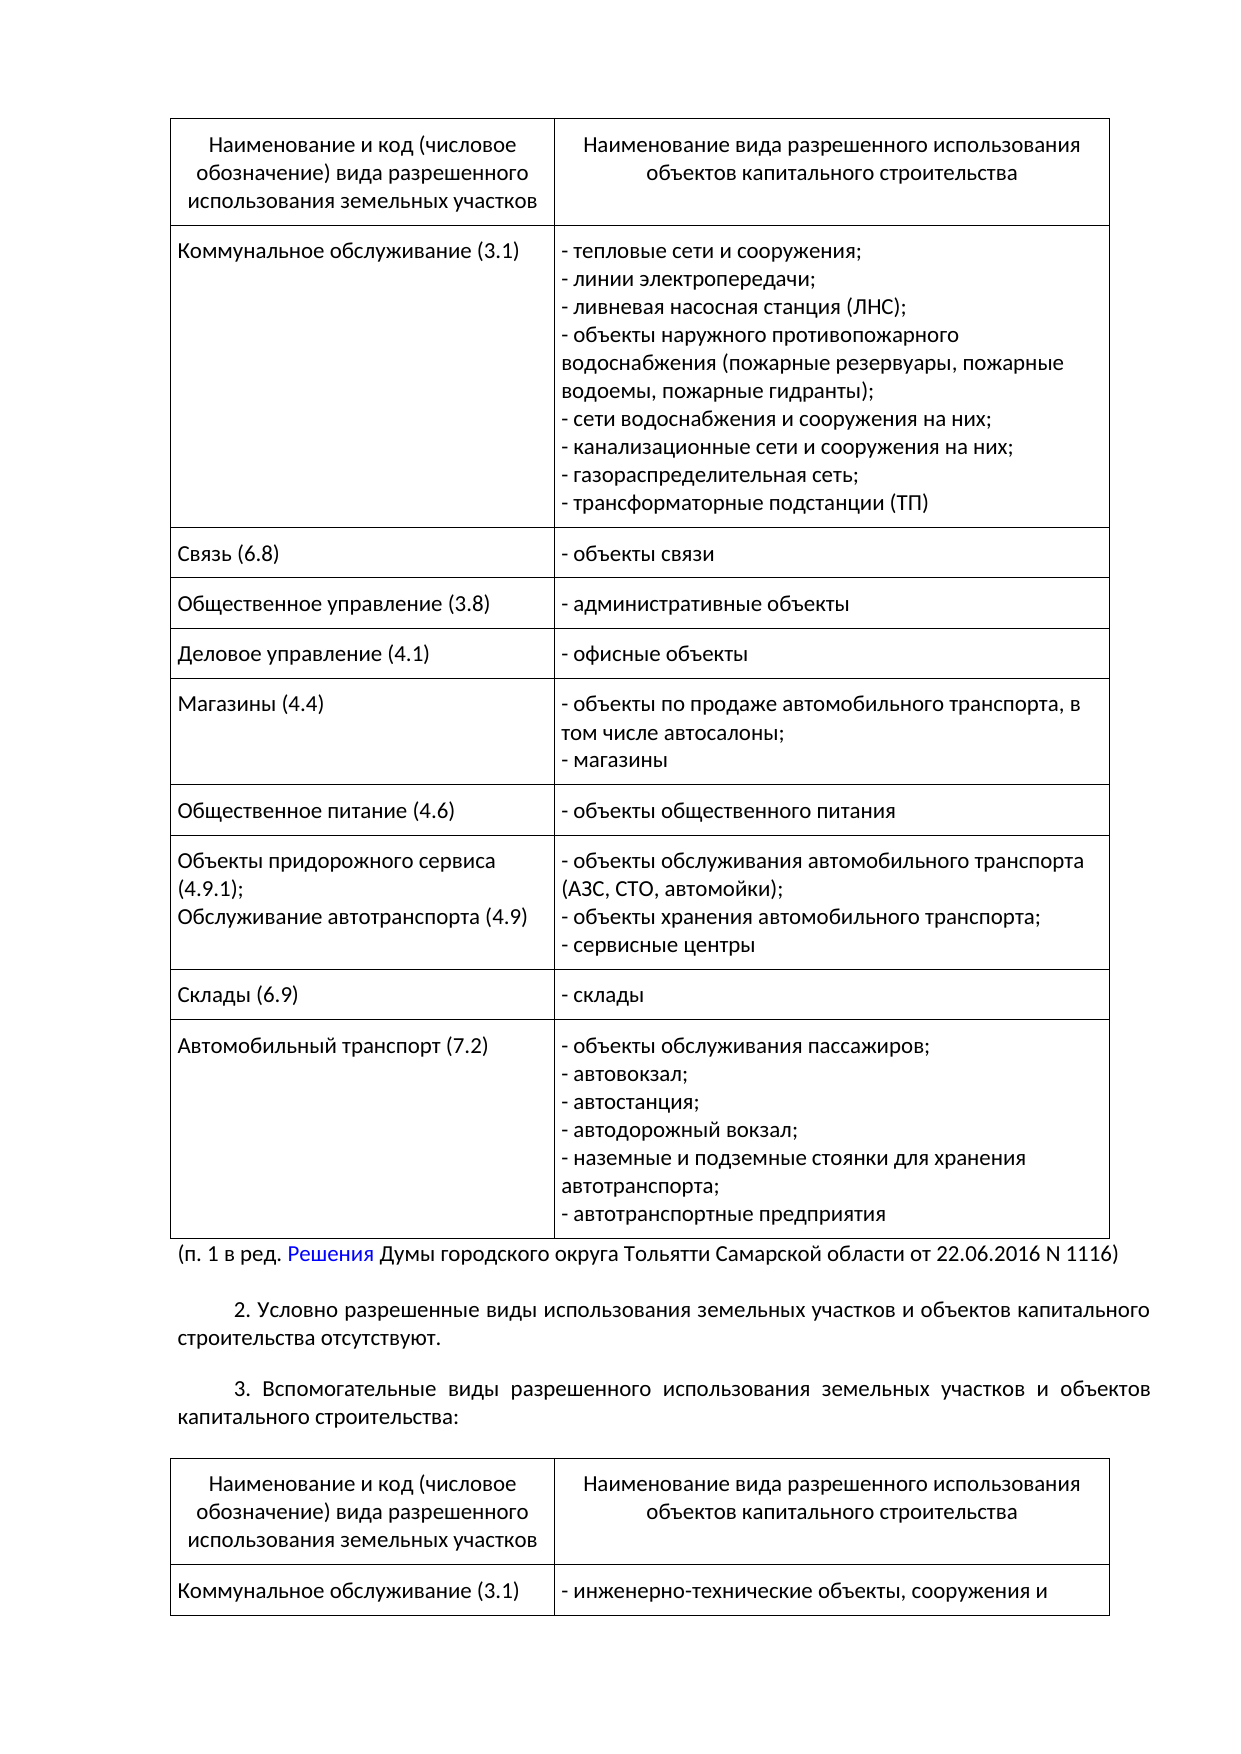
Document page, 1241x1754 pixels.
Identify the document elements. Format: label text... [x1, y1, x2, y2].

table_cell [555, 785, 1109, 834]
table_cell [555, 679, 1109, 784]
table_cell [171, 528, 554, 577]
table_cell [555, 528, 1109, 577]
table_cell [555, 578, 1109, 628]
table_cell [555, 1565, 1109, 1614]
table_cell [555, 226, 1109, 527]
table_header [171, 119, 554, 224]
text 3. Вспомогательные виды разрешенного использования земельных участков и объектов капитального строительства: [177, 1374, 1152, 1430]
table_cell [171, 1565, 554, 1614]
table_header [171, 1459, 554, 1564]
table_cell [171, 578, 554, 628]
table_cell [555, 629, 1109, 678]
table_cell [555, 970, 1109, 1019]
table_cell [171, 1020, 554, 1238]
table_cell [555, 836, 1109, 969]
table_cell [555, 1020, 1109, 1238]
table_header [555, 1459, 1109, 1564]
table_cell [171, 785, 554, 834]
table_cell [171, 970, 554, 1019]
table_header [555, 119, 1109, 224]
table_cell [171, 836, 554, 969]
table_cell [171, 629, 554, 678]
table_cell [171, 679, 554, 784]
text 2. Условно разрешенные виды использования земельных участков и объектов капитального строительства отсутствуют. [177, 1295, 1152, 1351]
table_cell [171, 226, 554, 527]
text (п. 1 в ред. Решения Думы городского округа Тольятти Самарской области от 22.06.2016 N 1116) [177, 1239, 1152, 1267]
